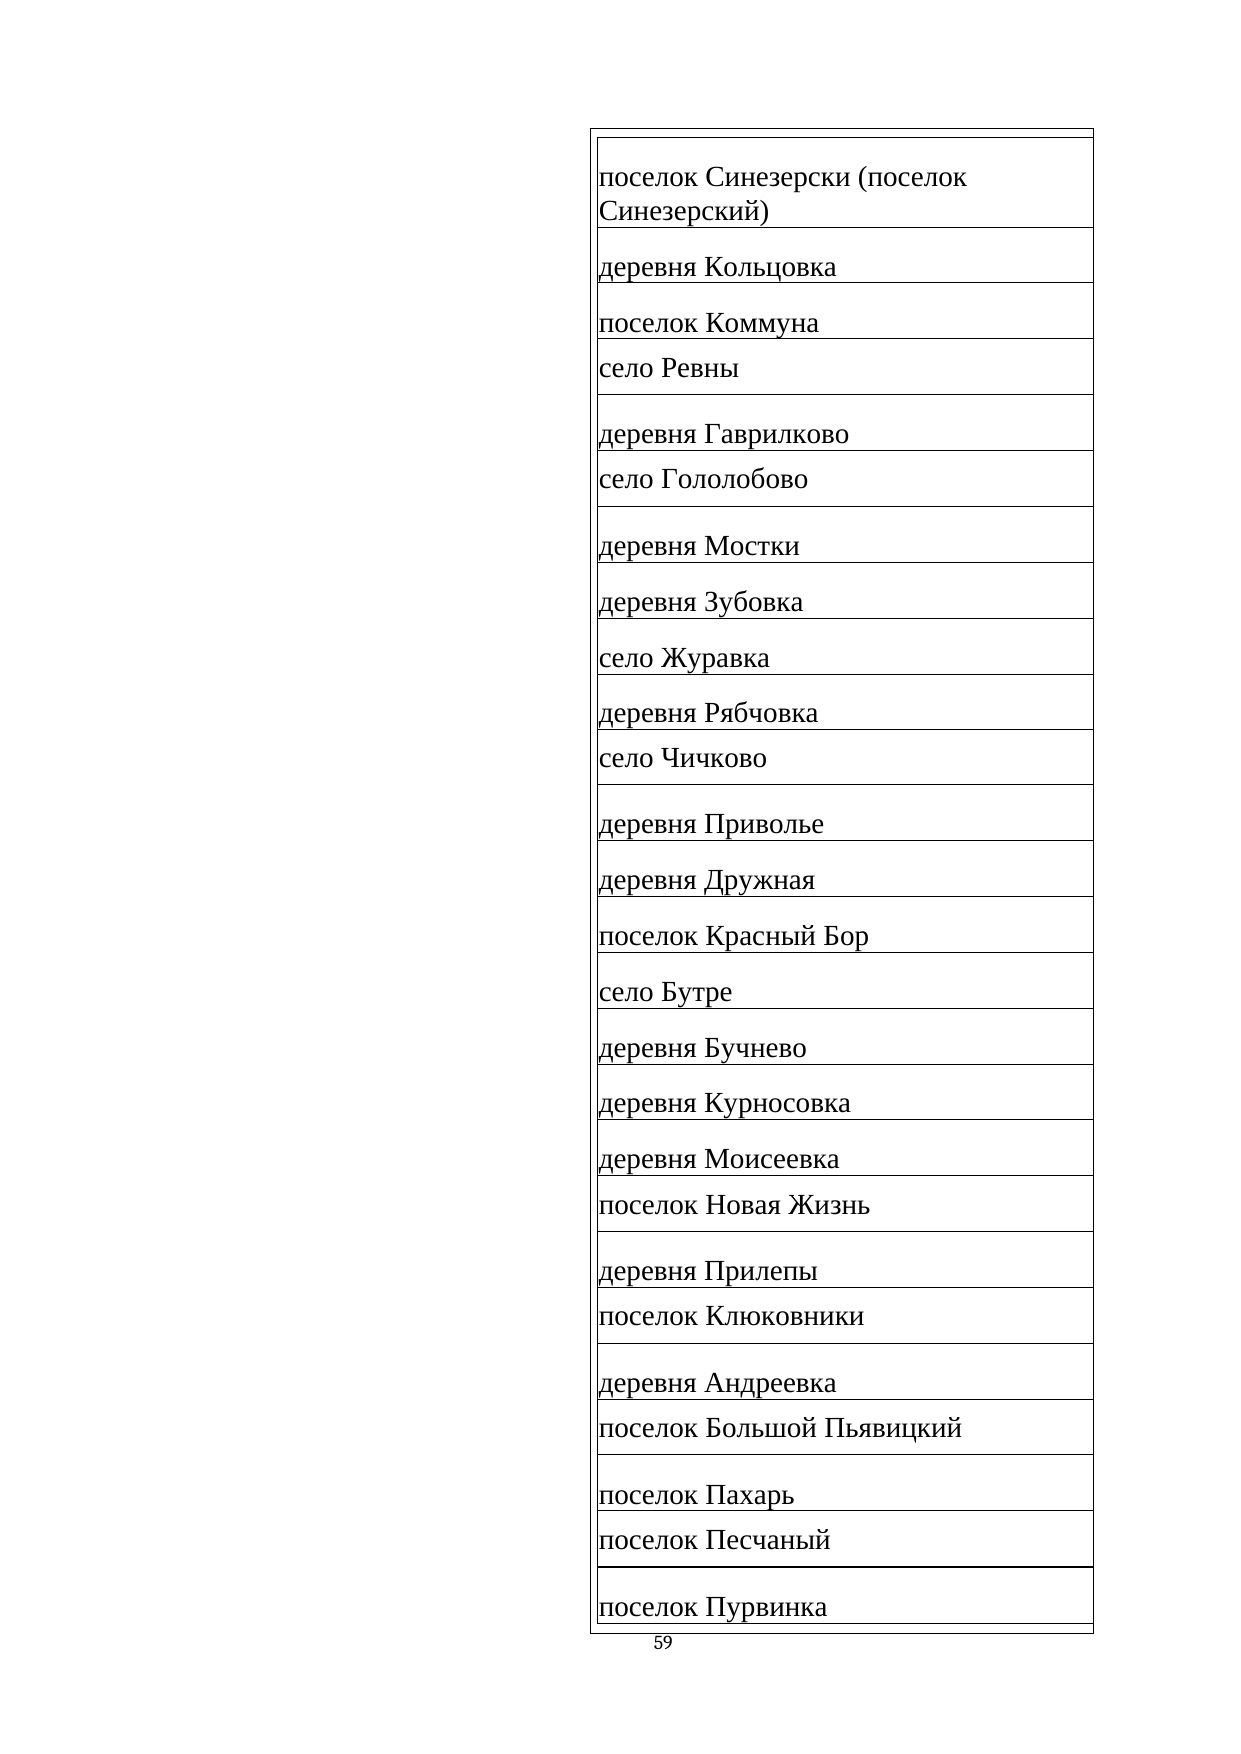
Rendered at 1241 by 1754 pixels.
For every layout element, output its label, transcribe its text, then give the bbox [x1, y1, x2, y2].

table_cell село Бутре [598, 953, 1093, 1008]
table_cell деревня Дружная [598, 841, 1093, 896]
table_cell деревня Зубовка [598, 563, 1093, 617]
table_header поселок Синезерски (поселок Синезерский) [598, 138, 1093, 227]
table_cell поселок Клюковники [598, 1288, 1093, 1343]
table_cell деревня Моисеевка [598, 1120, 1093, 1175]
table_cell поселок Красный Бор [598, 897, 1093, 952]
table_cell поселок Большой Пьявицкий [598, 1400, 1093, 1454]
table_cell поселок Новая Жизнь [598, 1176, 1093, 1231]
table_cell поселок Песчаный [598, 1511, 1093, 1566]
table_cell деревня Рябчовка [598, 675, 1093, 728]
table_cell поселок Пурвинка [598, 1568, 1093, 1623]
table_cell деревня Кольцовка [598, 228, 1093, 282]
table_cell село Журавка [598, 619, 1093, 673]
table_cell деревня Андреевка [598, 1344, 1093, 1399]
table_cell село Гололобово [598, 451, 1093, 506]
table_cell село Чичково [598, 730, 1093, 784]
table_cell деревня Гаврилково [598, 395, 1093, 450]
table_cell деревня Прилепы [598, 1232, 1093, 1287]
table_cell деревня Бучнево [598, 1009, 1093, 1064]
table_cell деревня Курносовка [598, 1065, 1093, 1119]
table_cell поселок Пахарь [598, 1455, 1093, 1510]
table_cell деревня Приволье [598, 785, 1093, 840]
table_cell село Ревны [598, 339, 1093, 394]
table_cell деревня Мостки [598, 507, 1093, 562]
table_cell поселок Коммуна [598, 283, 1093, 338]
